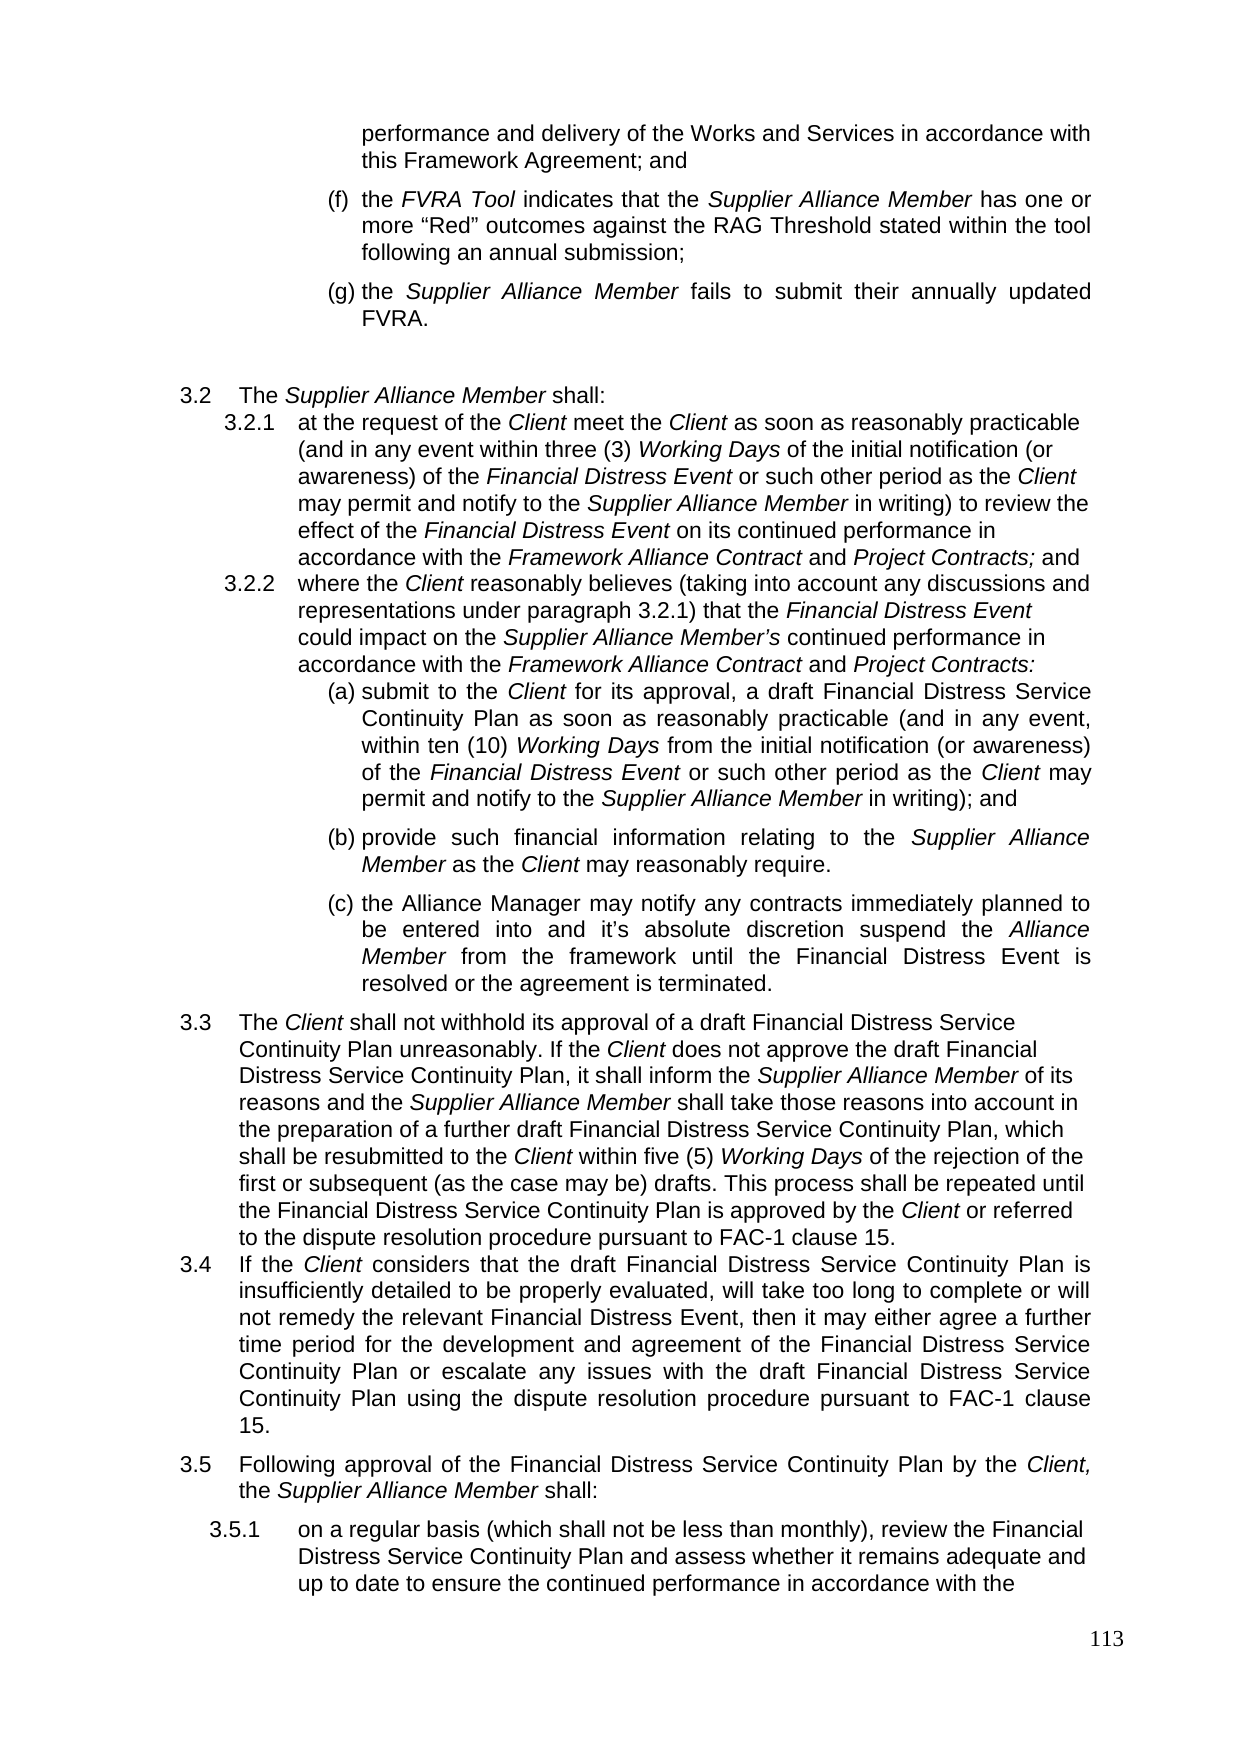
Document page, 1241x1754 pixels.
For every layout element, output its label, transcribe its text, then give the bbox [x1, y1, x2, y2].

list at the request of the Client meet the Client as soon as reasonably practicable (and in any event within three (3) Working Days of the initial notification (or awareness) of the Financial Distress Event or such other period as the Client may permit and notify to the Supplier Alliance Member in writing) to review the effect of the Financial Distress Event on its continued performance in accordance with the Framework Alliance Contract and Project Contracts; and [224, 409, 1092, 570]
list The Supplier Alliance Member shall: [179, 382, 1092, 408]
list the FVRA Tool indicates that the Supplier Alliance Member has one or more “Red” outcomes against the RAG Threshold stated within the tool following an annual submission; [327, 186, 1092, 266]
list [327, 120, 1092, 173]
list Following approval of the Financial Distress Service Continuity Plan by the Client, the Supplier Alliance Member shall: [179, 1451, 1092, 1504]
list submit to the Client for its approval, a draft Financial Distress Service Continuity Plan as soon as reasonably practicable (and in any event, within ten (10) Working Days from the initial notification (or awareness) of the Financial Distress Event or such other period as the Client may permit and notify to the Supplier Alliance Member in writing); and [327, 678, 1092, 812]
list where the Client reasonably believes (taking into account any discussions and representations under paragraph 3.2.1) that the Financial Distress Event could impact on the Supplier Alliance Member’s continued performance in accordance with the Framework Alliance Contract and Project Contracts: [224, 570, 1092, 677]
list provide such financial information relating to the Supplier Alliance Member as the Client may reasonably require. [327, 824, 1092, 877]
list The Client shall not withhold its approval of a draft Financial Distress Service Continuity Plan unreasonably. If the Client does not approve the draft Financial Distress Service Continuity Plan, it shall inform the Supplier Alliance Member of its reasons and the Supplier Alliance Member shall take those reasons into account in the preparation of a further draft Financial Distress Service Continuity Plan, which shall be resubmitted to the Client within five (5) Working Days of the rejection of the first or subsequent (as the case may be) drafts. This process shall be repeated until the Financial Distress Service Continuity Plan is approved by the Client or referred to the dispute resolution procedure pursuant to FAC-1 clause 15. [179, 1009, 1092, 1250]
list the Alliance Manager may notify any contracts immediately planned to be entered into and it’s absolute discretion suspend the Alliance Member from the framework until the Financial Distress Event is resolved or the agreement is terminated. [327, 889, 1092, 996]
list the Supplier Alliance Member fails to submit their annually updated FVRA. [327, 278, 1092, 331]
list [209, 1516, 1092, 1596]
list If the Client considers that the draft Financial Distress Service Continuity Plan is insufficiently detailed to be properly evaluated, will take too long to complete or will not remedy the relevant Financial Distress Event, then it may either agree a further time period for the development and agreement of the Financial Distress Service Continuity Plan or escalate any issues with the draft Financial Distress Service Continuity Plan using the dispute resolution procedure pursuant to FAC-1 clause 15. [179, 1251, 1092, 1438]
